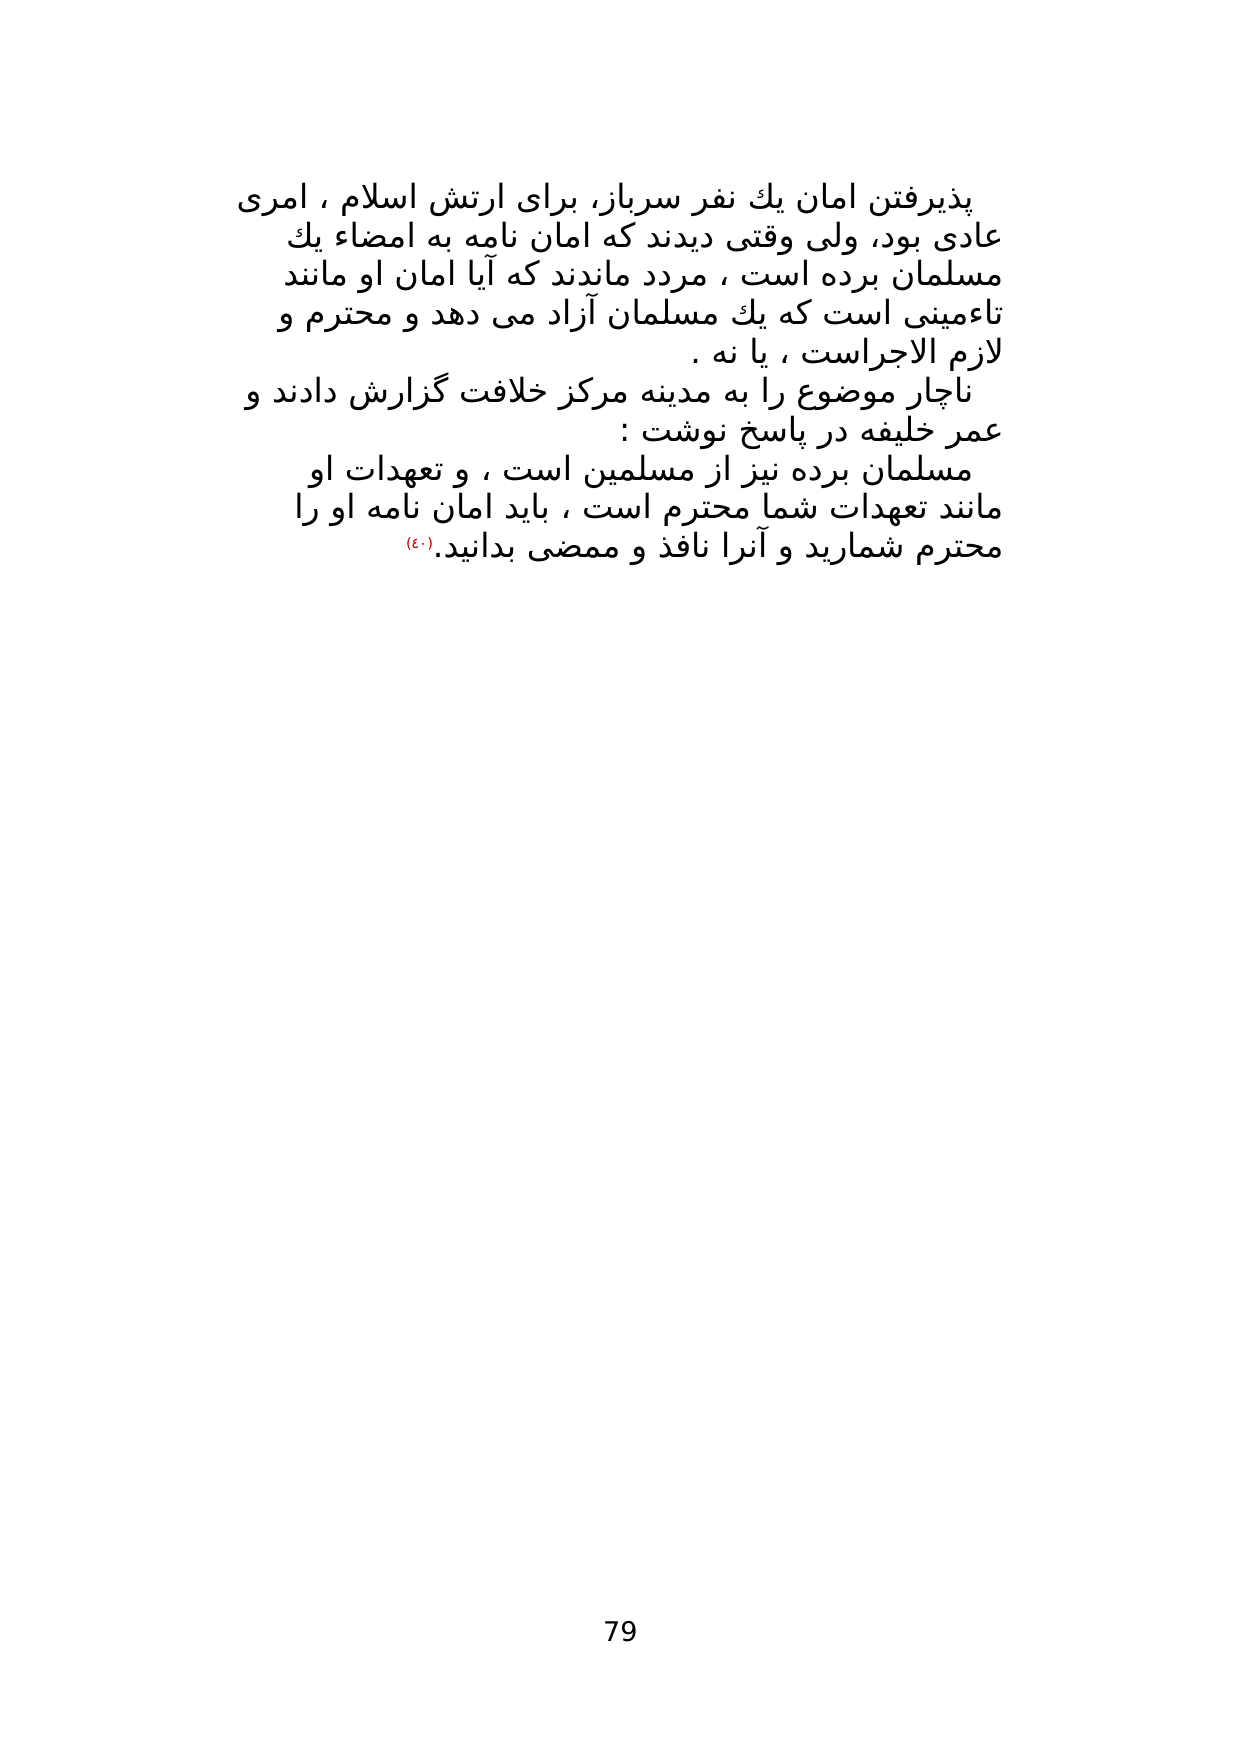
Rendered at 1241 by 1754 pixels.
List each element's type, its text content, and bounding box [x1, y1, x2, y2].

text ناچار موضوع را به مدينه مركز خلافت گزارش دادند و عمر خليفه در پاسخ نوشت : [236, 371, 1004, 449]
text پذيرفتن امان يك نفر سرباز، براى ارتش اسلام ، امرى عادى بود، ولى وقتى ديدند كه امان نامه به امضاء يك مسلمان برده است ، مردد ماندند كه آيا امان او مانند تاءمينى است كه يك مسلمان آزاد مى دهد و محترم و لازم الاجراست ، يا نه . [236, 177, 1004, 371]
text مسلمان برده نيز از مسلمين است ، و تعهدات او مانند تعهدات شما محترم است ، بايد امان نامه او را محترم شماريد و آنرا نافذ و ممضى بدانيد.(٤٠) [236, 449, 1004, 566]
